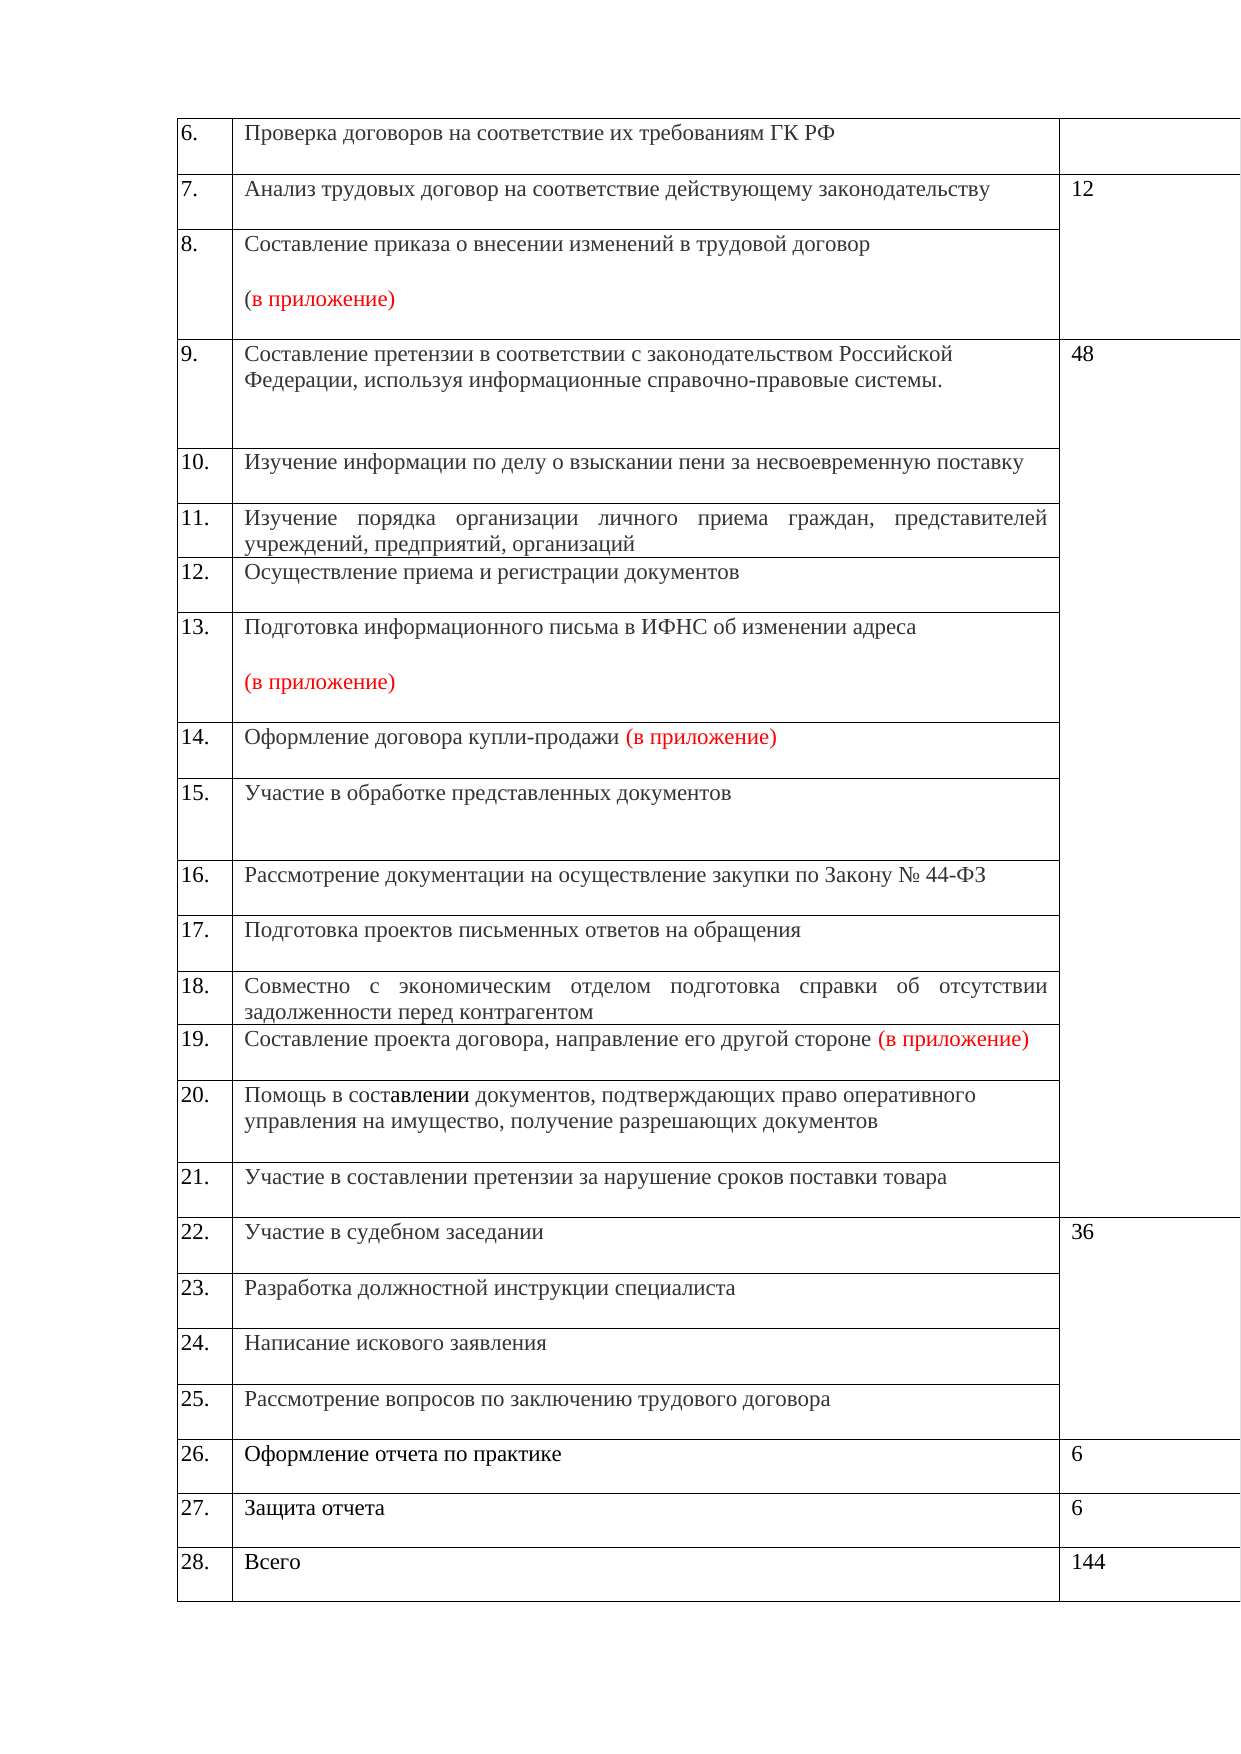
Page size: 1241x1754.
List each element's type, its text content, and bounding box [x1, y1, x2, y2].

table_cell [178, 1329, 232, 1384]
table_cell [178, 613, 232, 722]
table_cell 6 [1060, 1494, 1240, 1547]
table_cell Рассмотрение документации на осуществление закупки по Закону № 44-ФЗ [233, 861, 1059, 915]
table_cell [178, 1163, 232, 1217]
table_cell [178, 723, 232, 778]
table_cell Осуществление приема и регистрации документов [233, 558, 1059, 612]
table_cell Составление приказа о внесении изменений в трудовой договор (в приложение) [233, 230, 1059, 339]
table_cell 12 [1060, 175, 1240, 339]
table_cell Оформление отчета по практике [233, 1440, 1059, 1493]
table_cell [178, 558, 232, 612]
table_cell [178, 779, 232, 859]
table_cell Помощь в составлении документов, подтверждающих право оперативного управления на имущество, получение разрешающих документов [233, 1081, 1059, 1162]
table_cell Изучение информации по делу о взыскании пени за несвоевременную поставку [233, 449, 1059, 503]
table_cell [178, 119, 232, 174]
table_cell Рассмотрение вопросов по заключению трудового договора [233, 1385, 1059, 1439]
table_cell [178, 1440, 232, 1493]
table_cell [178, 916, 232, 971]
table_cell Составление проекта договора, направление его другой стороне (в приложение) [233, 1025, 1059, 1080]
table_cell [178, 861, 232, 915]
table_cell Участие в обработке представленных документов [233, 779, 1059, 859]
table_cell 144 [1060, 1548, 1240, 1601]
table_cell 36 [1060, 1218, 1240, 1439]
table_cell [178, 1218, 232, 1273]
table_cell [178, 1385, 232, 1439]
table_cell Разработка должностной инструкции специалиста [233, 1274, 1059, 1328]
table_cell [178, 340, 232, 447]
table_cell Написание искового заявления [233, 1329, 1059, 1384]
table_cell 48 [1060, 340, 1240, 1217]
table_cell [178, 1025, 232, 1080]
table_cell Проверка договоров на соответствие их требованиям ГК РФ [233, 119, 1059, 174]
table_cell 6 [1060, 1440, 1240, 1493]
table_cell [178, 449, 232, 503]
table_cell Совместно с экономическим отделом подготовка справки об отсутствии задолженности перед контрагентом [233, 972, 1059, 1024]
table_cell Подготовка информационного письма в ИФНС об изменении адреса (в приложение) [233, 613, 1059, 722]
table_cell Участие в судебном заседании [233, 1218, 1059, 1273]
table_cell [178, 504, 232, 557]
table_cell Подготовка проектов письменных ответов на обращения [233, 916, 1059, 971]
table_cell [178, 972, 232, 1024]
table_cell Составление претензии в соответствии с законодательством Российской Федерации, используя информационные справочно-правовые системы. [233, 340, 1059, 447]
table_cell [178, 175, 232, 229]
table_cell [178, 1081, 232, 1162]
table_cell Анализ трудовых договор на соответствие действующему законодательству [233, 175, 1059, 229]
table_cell Всего [233, 1548, 1059, 1601]
table_cell Оформление договора купли-продажи (в приложение) [233, 723, 1059, 778]
table_cell [178, 1548, 232, 1601]
table_cell [178, 1274, 232, 1328]
table_cell [178, 1494, 232, 1547]
table_cell Защита отчета [233, 1494, 1059, 1547]
table_cell [178, 230, 232, 339]
table_cell Участие в составлении претензии за нарушение сроков поставки товара [233, 1163, 1059, 1217]
table_cell Изучение порядка организации личного приема граждан, представителей учреждений, предприятий, организаций [233, 504, 1059, 557]
